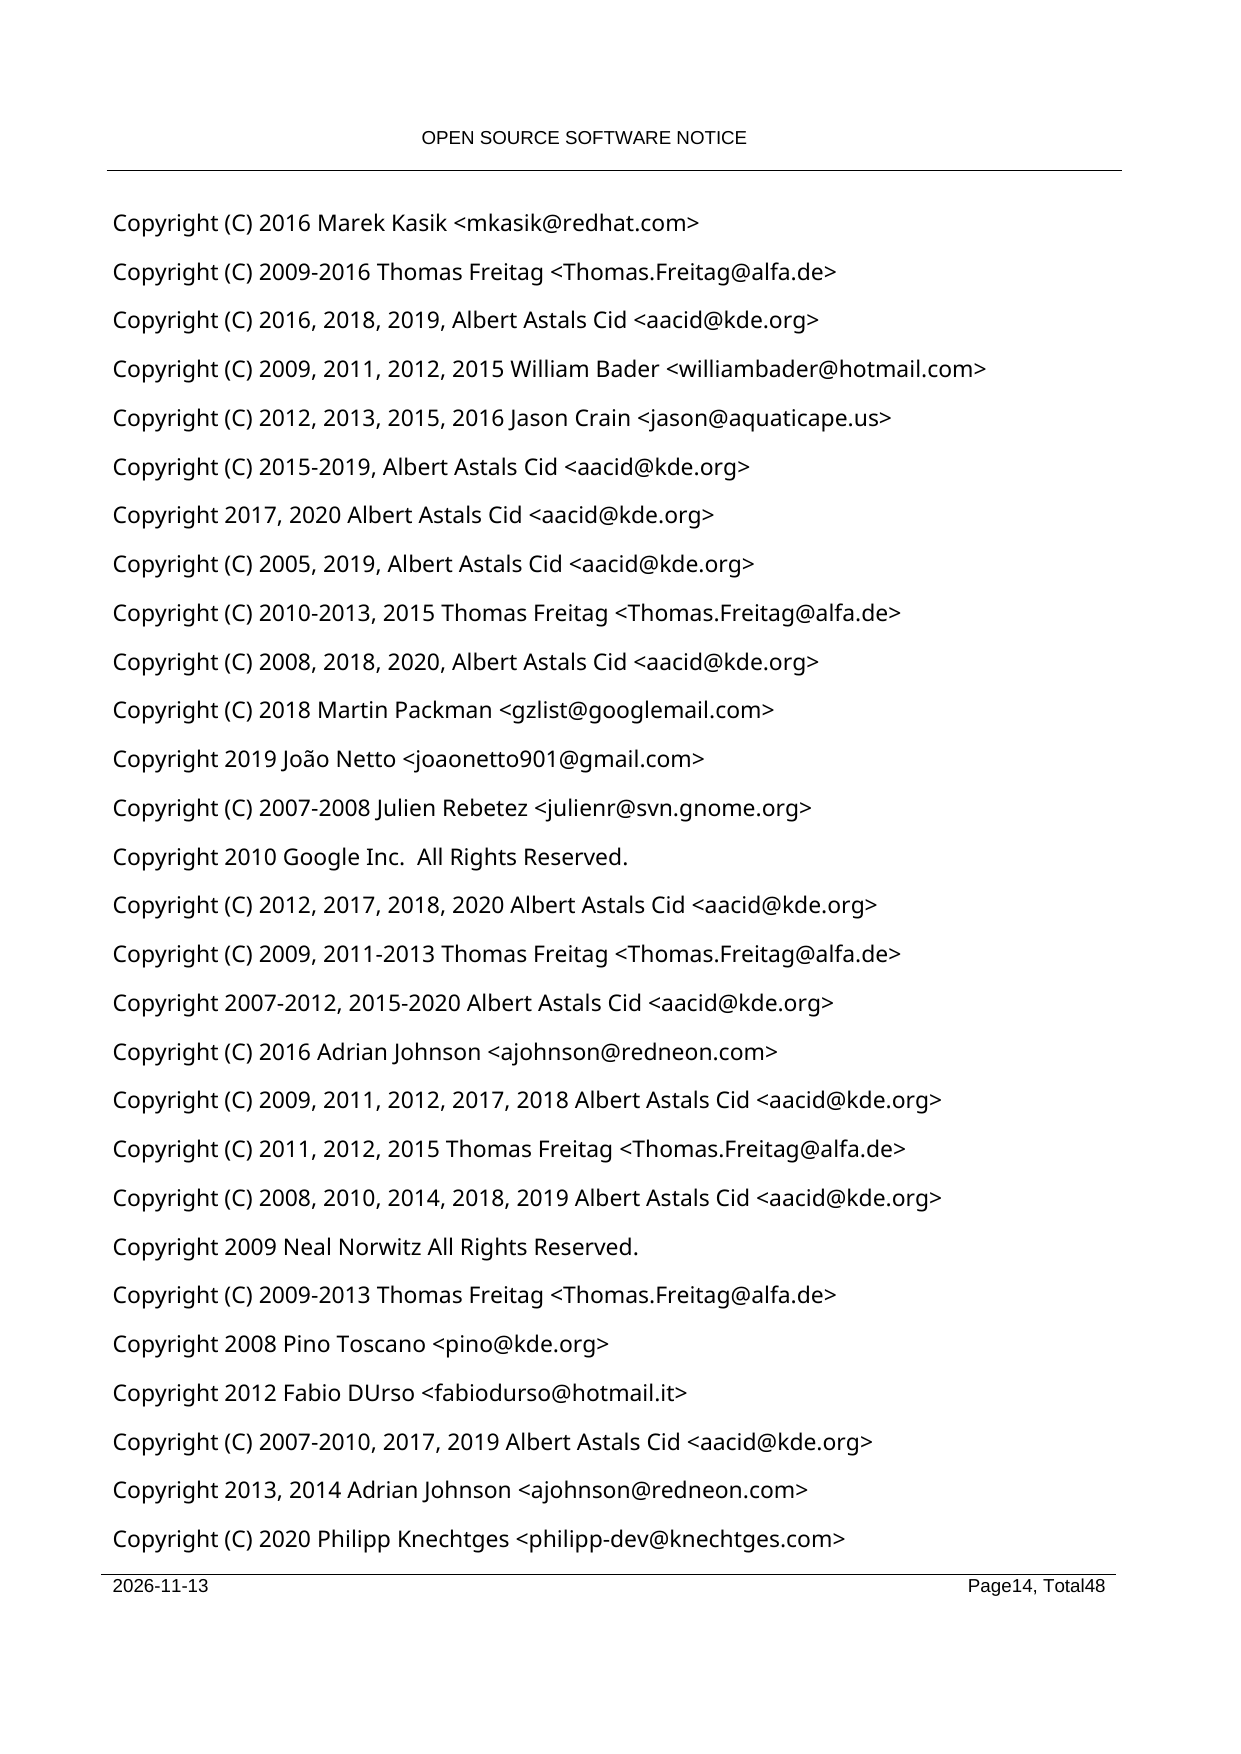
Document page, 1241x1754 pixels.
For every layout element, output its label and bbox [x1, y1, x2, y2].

text [112, 206, 1128, 1555]
